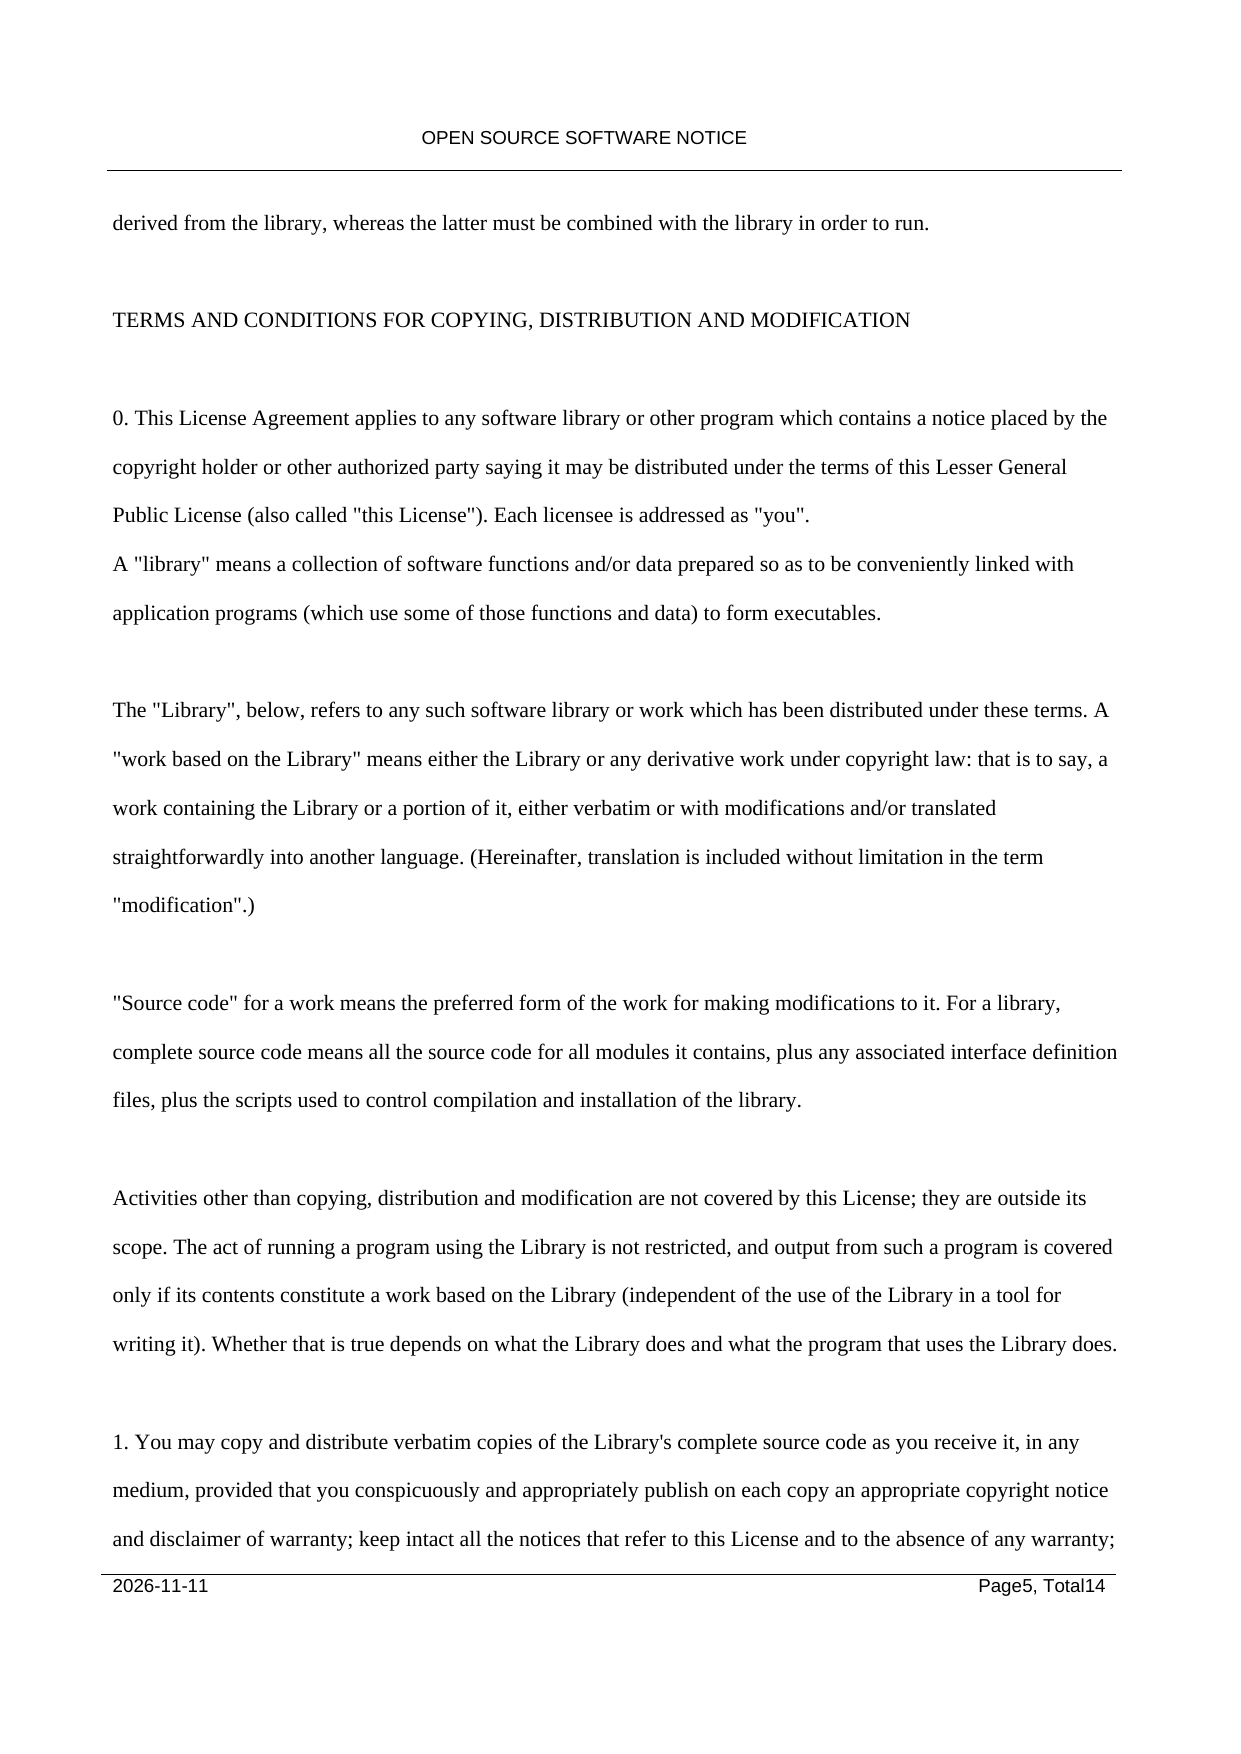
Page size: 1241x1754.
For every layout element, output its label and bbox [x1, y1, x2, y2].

text [112, 206, 1128, 1555]
